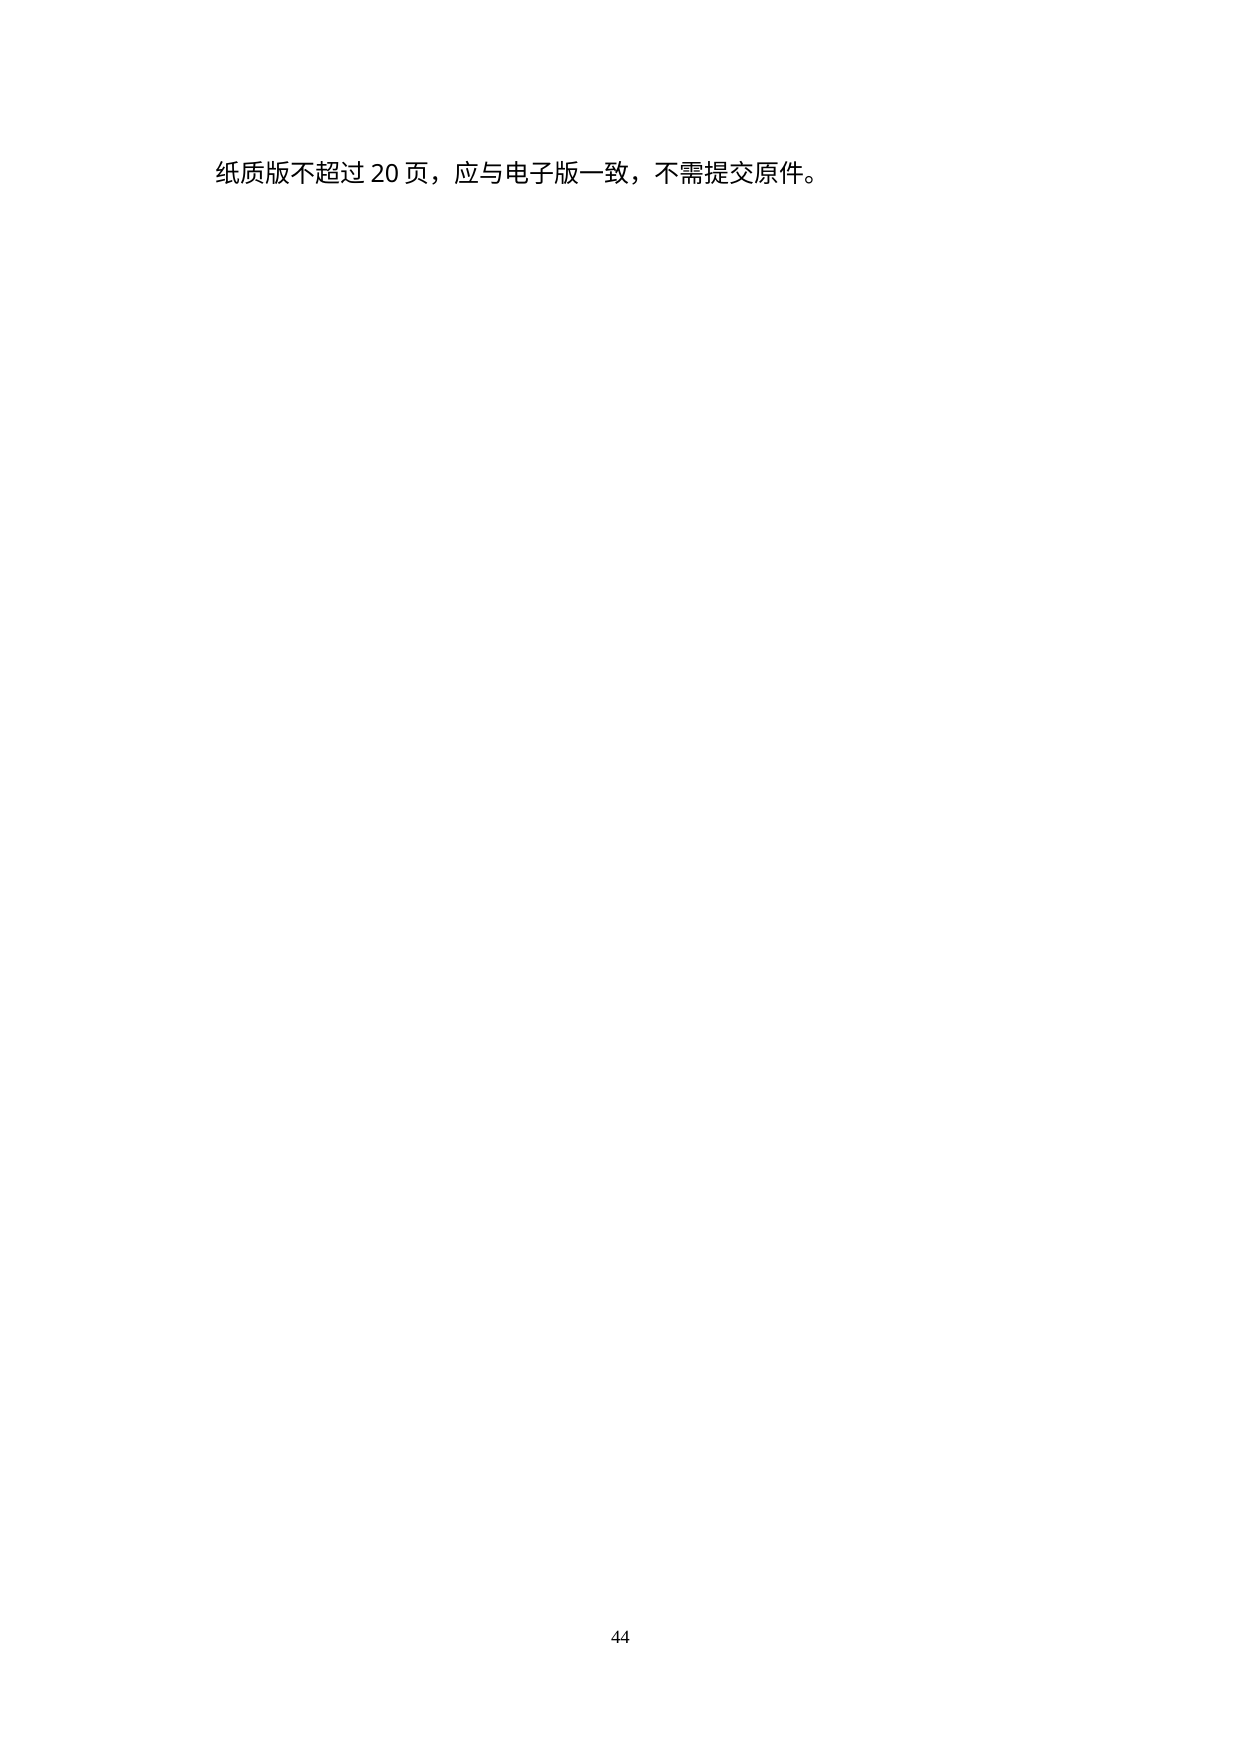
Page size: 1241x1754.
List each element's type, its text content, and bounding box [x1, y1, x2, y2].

text 纸质版不超过20页，应与电子版一致，不需提交原件。 [165, 148, 1075, 191]
